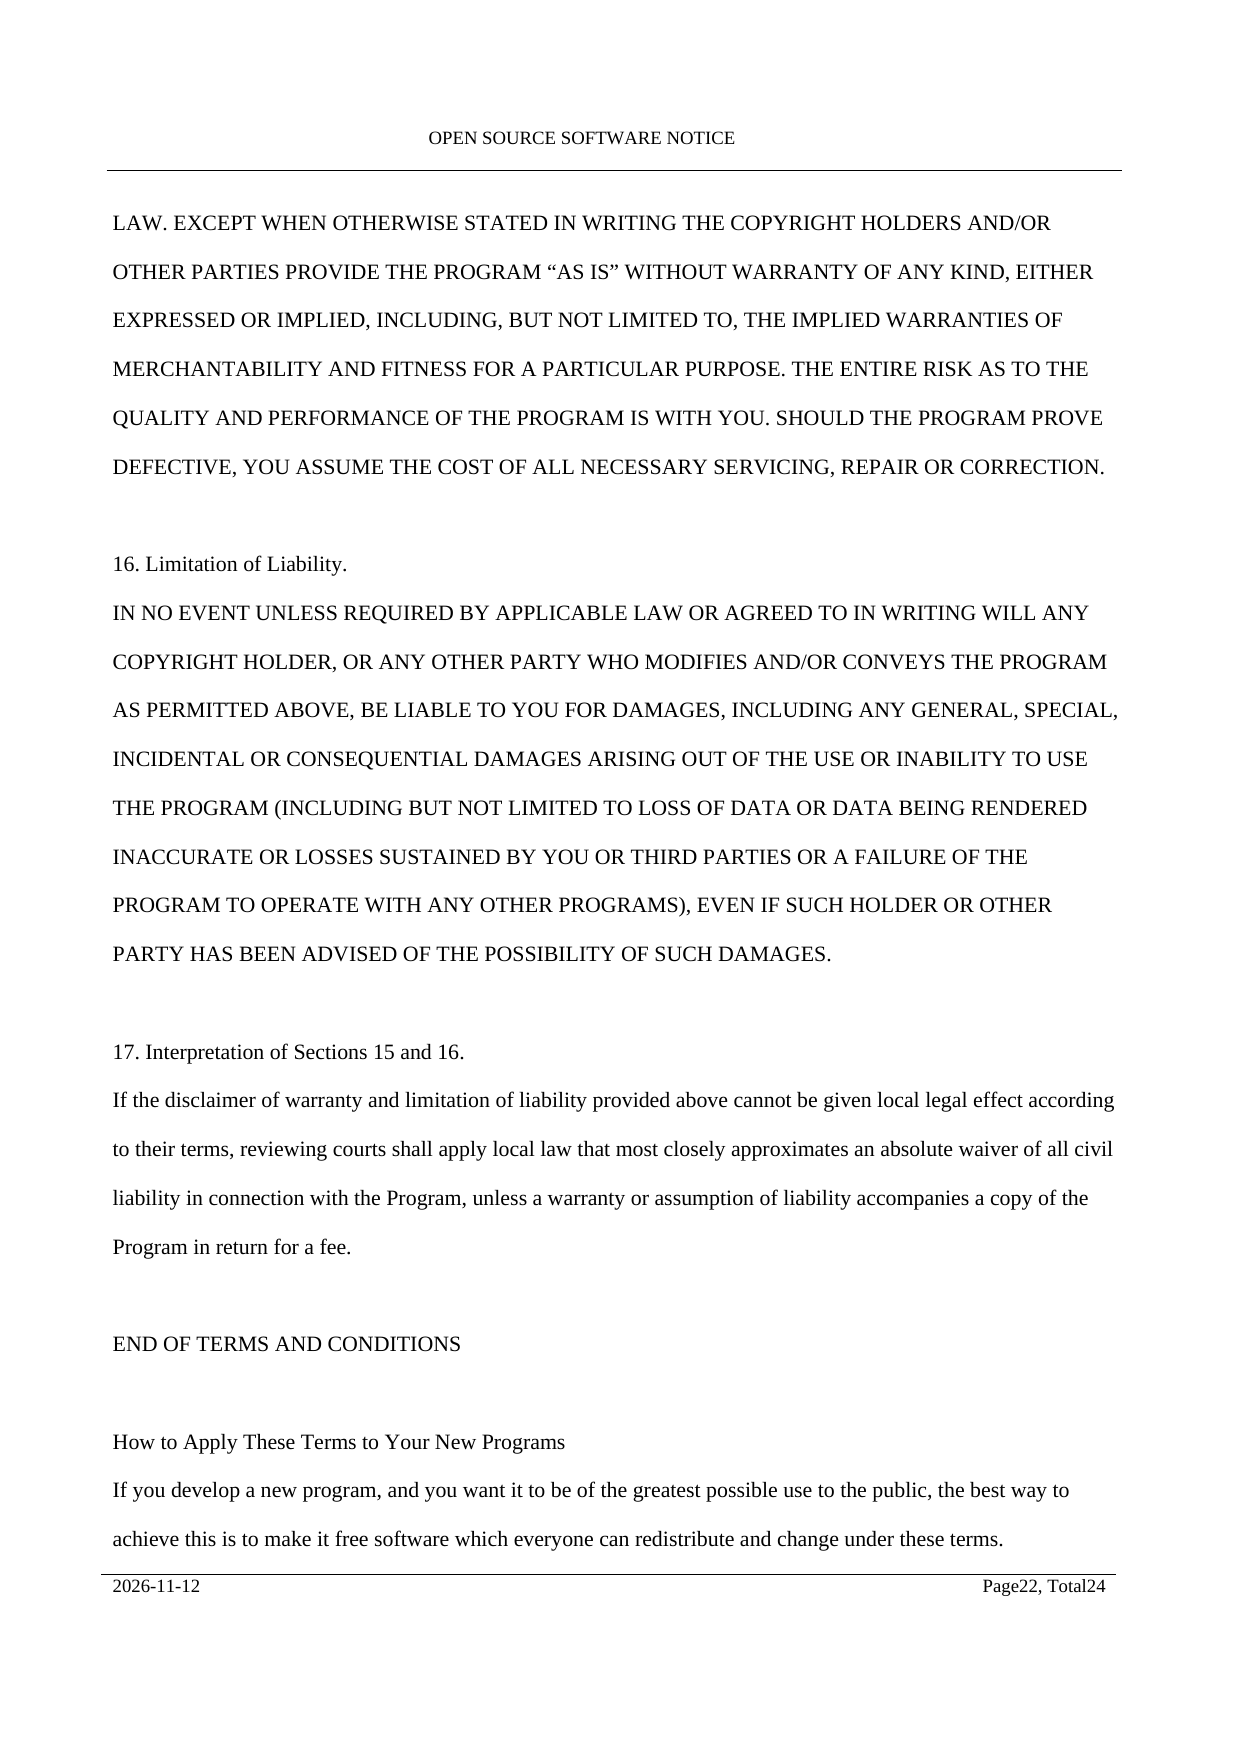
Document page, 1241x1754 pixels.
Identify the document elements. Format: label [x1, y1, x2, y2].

text [112, 206, 1128, 1555]
